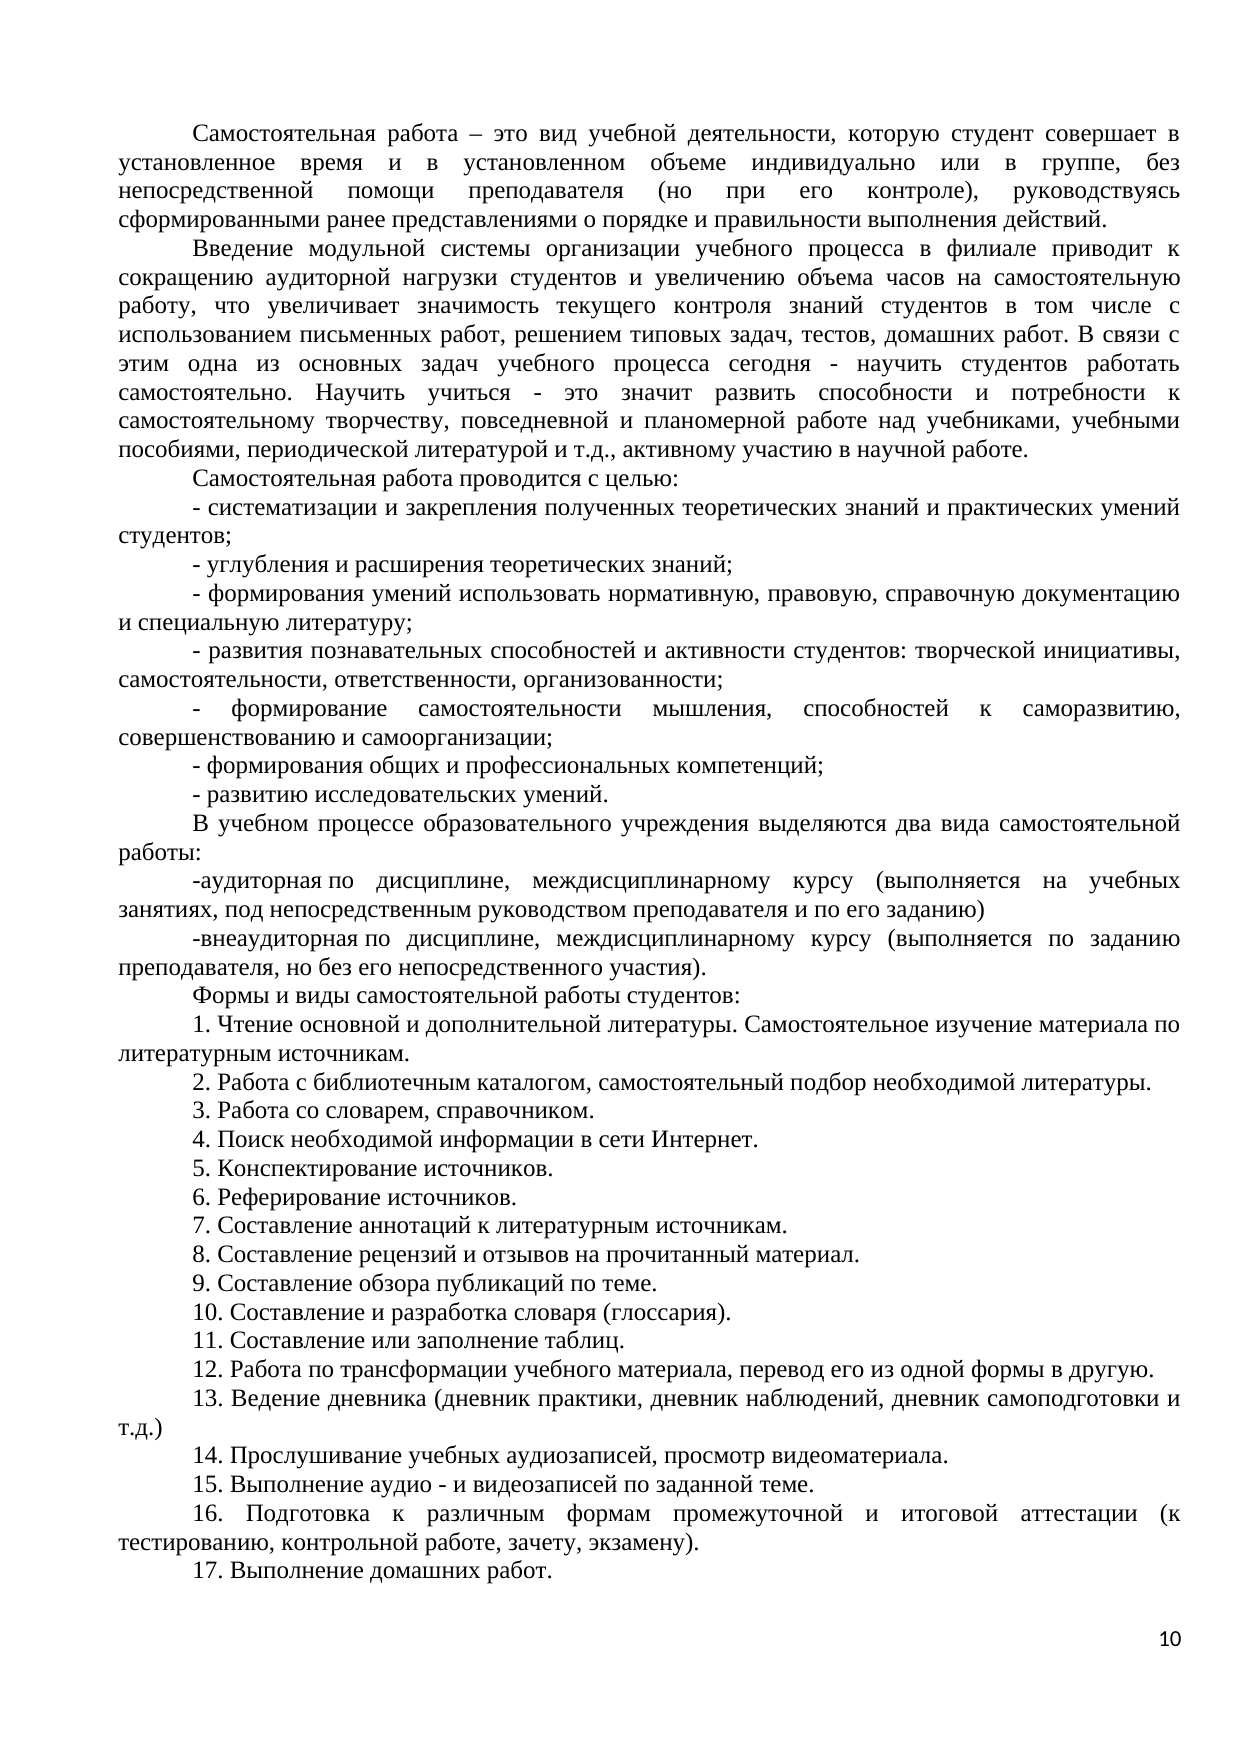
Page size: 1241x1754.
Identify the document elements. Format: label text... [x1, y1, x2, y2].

text 15. Выполнение аудио - и видеозаписей по заданной теме. [118, 1469, 1181, 1498]
text Введение модульной системы организации учебного процесса в филиале приводит к сокращению аудиторной нагрузки студентов и увеличению объема часов на самостоятельную работу, что увеличивает значимость текущего контроля знаний студентов в том числе с использованием письменных работ, решением типовых задач, тестов, домашних работ. В связи с этим одна из основных задач учебного процесса сегодня - научить студентов работать самостоятельно. Научить учиться - это значит развить способности и потребности к самостоятельному творчеству, повседневной и планомерной работе над учебниками, учебными пособиями, периодической литературой и т.д., активному участию в научной работе. [118, 233, 1181, 463]
text - формирования умений использовать нормативную, правовую, справочную документацию и специальную литературу; [118, 578, 1181, 636]
text - развитию исследовательских умений. [118, 779, 1181, 808]
text Самостоятельная работа проводится с целью: [118, 463, 1181, 492]
text - систематизации и закрепления полученных теоретических знаний и практических умений студентов; [118, 492, 1181, 549]
text - развития познавательных способностей и активности студентов: творческой инициативы, самостоятельности, ответственности, организованности; [118, 636, 1181, 693]
text 9. Составление обзора публикаций по теме. [118, 1268, 1181, 1297]
text 12. Работа по трансформации учебного материала, перевод его из одной формы в другую. [118, 1354, 1181, 1383]
text В учебном процессе образовательного учреждения выделяются два вида самостоятельной работы: [118, 808, 1181, 866]
text 7. Составление аннотаций к литературным источникам. [118, 1211, 1181, 1239]
text 2. Работа с библиотечным каталогом, самостоятельный подбор необходимой литературы. [118, 1067, 1181, 1096]
text -внеаудиторная по дисциплине, междисциплинарному курсу (выполняется по заданию преподавателя, но без его непосредственного участия). [118, 923, 1181, 981]
text 16. Подготовка к различным формам промежуточной и итоговой аттестации (к тестированию, контрольной работе, зачету, экзамену). [118, 1498, 1181, 1556]
text Формы и виды самостоятельной работы студентов: [118, 981, 1181, 1009]
text 11. Составление или заполнение таблиц. [118, 1326, 1181, 1354]
text 14. Прослушивание учебных аудиозаписей, просмотр видеоматериала. [118, 1441, 1181, 1469]
text 4. Поиск необходимой информации в сети Интернет. [118, 1124, 1181, 1153]
text 5. Конспектирование источников. [118, 1153, 1181, 1182]
text -аудиторная по дисциплине, междисциплинарному курсу (выполняется на учебных занятиях, под непосредственным руководством преподавателя и по его заданию) [118, 866, 1181, 923]
text - формирования общих и профессиональных компетенций; [118, 751, 1181, 779]
text 1. Чтение основной и дополнительной литературы. Самостоятельное изучение материала по литературным источникам. [118, 1009, 1181, 1067]
text 17. Выполнение домашних работ. [118, 1556, 1181, 1584]
text 13. Ведение дневника (дневник практики, дневник наблюдений, дневник самоподготовки и т.д.) [118, 1383, 1181, 1441]
text 8. Составление рецензий и отзывов на прочитанный материал. [118, 1239, 1181, 1268]
text 3. Работа со словарем, справочником. [118, 1096, 1181, 1124]
text 10. Составление и разработка словаря (глоссария). [118, 1297, 1181, 1326]
text - формирование самостоятельности мышления, способностей к саморазвитию, совершенствованию и самоорганизации; [118, 693, 1181, 751]
text 6. Реферирование источников. [118, 1182, 1181, 1211]
text - углубления и расширения теоретических знаний; [118, 549, 1181, 578]
text Самостоятельная работа – это вид учебной деятельности, которую студент совершает в установленное время и в установленном объеме индивидуально или в группе, без непосредственной помощи преподавателя (но при его контроле), руководствуясь сформированными ранее представлениями о порядке и правильности выполнения действий. [118, 118, 1181, 233]
